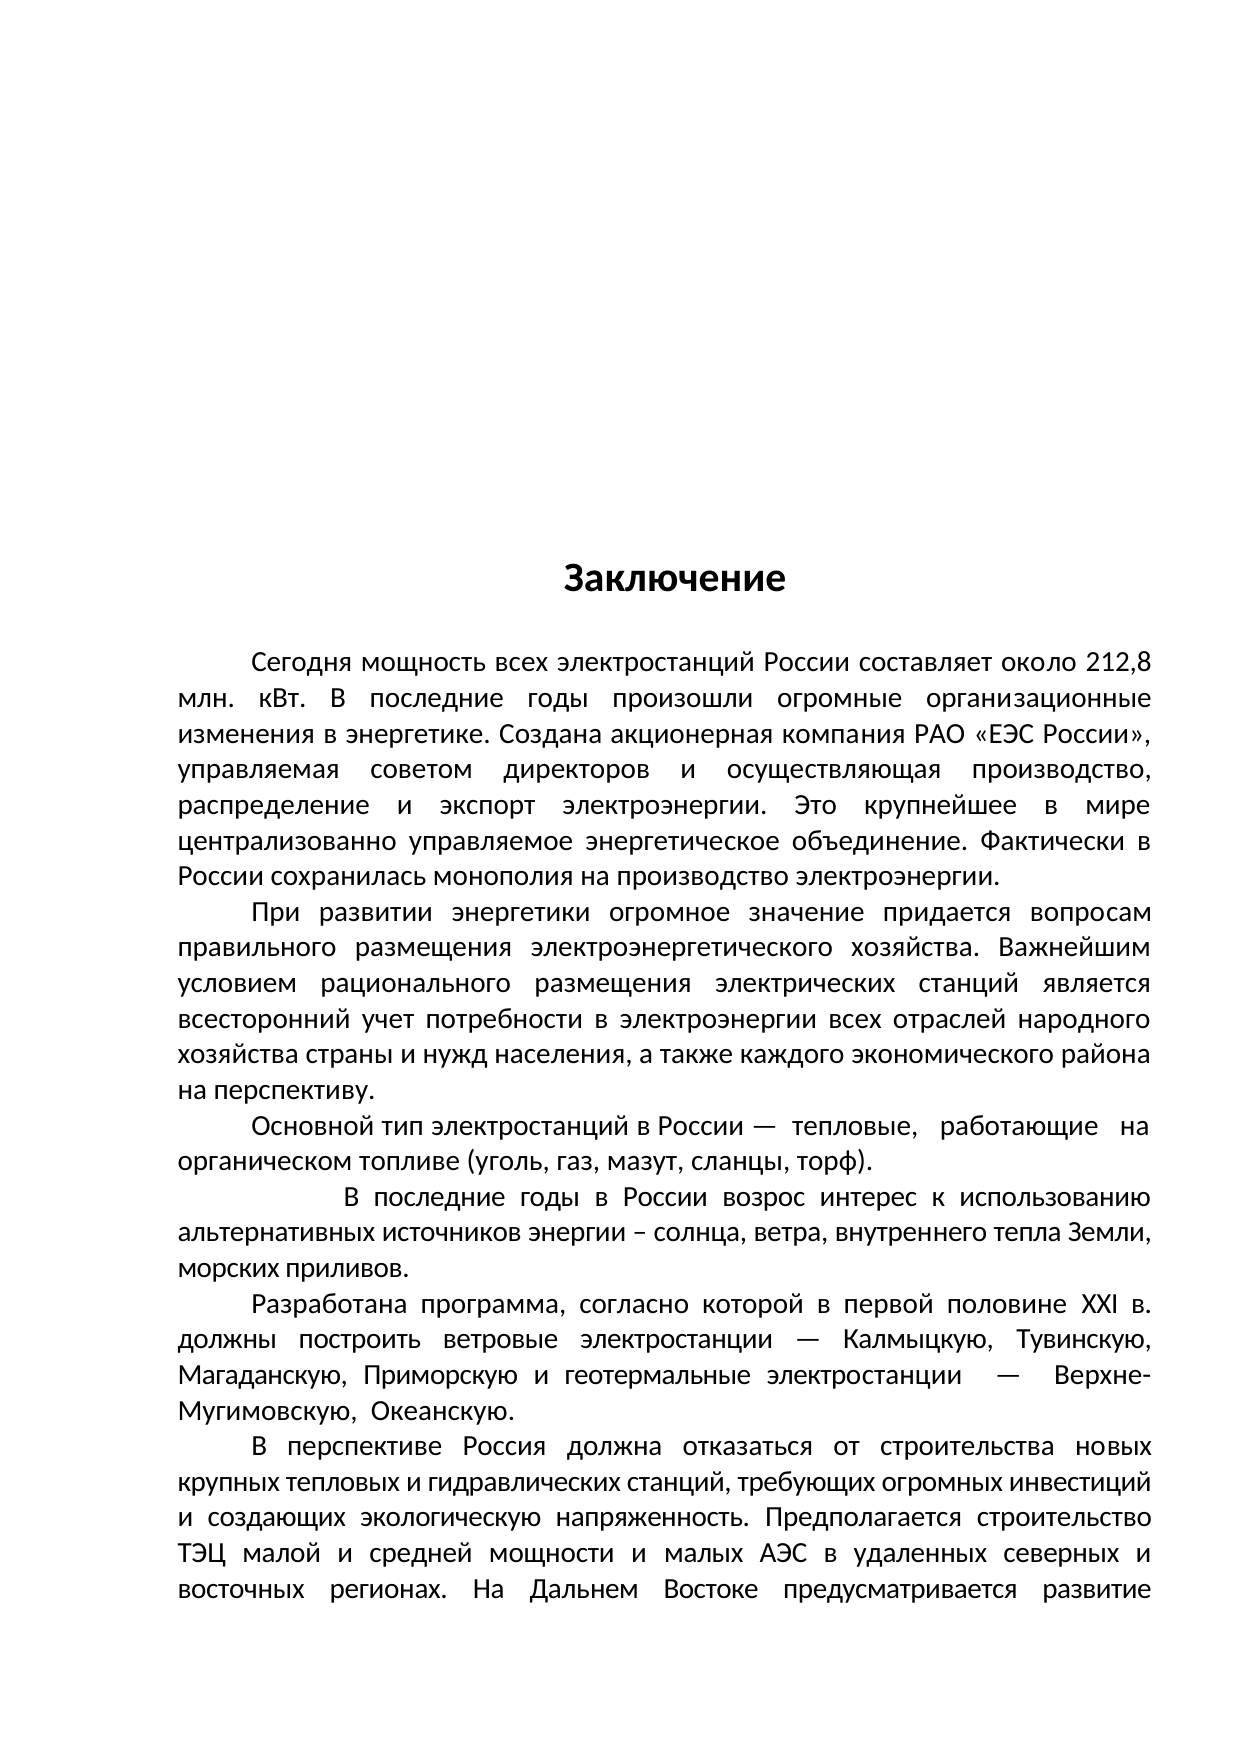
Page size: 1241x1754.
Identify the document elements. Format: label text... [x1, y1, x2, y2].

text Заключение [177, 551, 1152, 602]
text Сегодня мощность всех электростанций России составляет около 212,8 млн. кВт. В последние годы произошли огромные организационные изменения в энергетике. Создана акционерная компания РАО «ЕЭС России», управляемая советом директоров и осуществляющая производство, распределение и экспорт электроэнергии. Это крупнейшее в мире централизованно управляемое энергетическое объединение. Фактически в России сохранилась монополия на производство электроэнергии. [177, 643, 1152, 893]
text Основной тип электростанций в России — тепловые, работающие на органическом топливе (уголь, газ, мазут, сланцы, торф). [177, 1107, 1152, 1178]
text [177, 1427, 1152, 1605]
text В последние годы в России возрос интерес к использованию альтернативных источников энергии – солнца, ветра, внутреннего тепла Земли, морских приливов. [177, 1178, 1152, 1285]
text При развитии энергетики огромное значение придается вопросам правильного размещения электроэнергетического хозяйства. Важнейшим условием рационального размещения электрических станций является всесторонний учет потребности в электроэнергии всех отраслей народного хозяйства страны и нужд населения, а также каждого экономического района на перспективу. [177, 893, 1152, 1107]
text Разработана программа, согласно которой в первой половине XXI в. должны построить ветровые электростанции — Калмыцкую, Тувинскую, Магаданскую, Приморскую и геотермальные электростанции — Верхне-Мугимовскую, Океанскую. [177, 1285, 1152, 1427]
